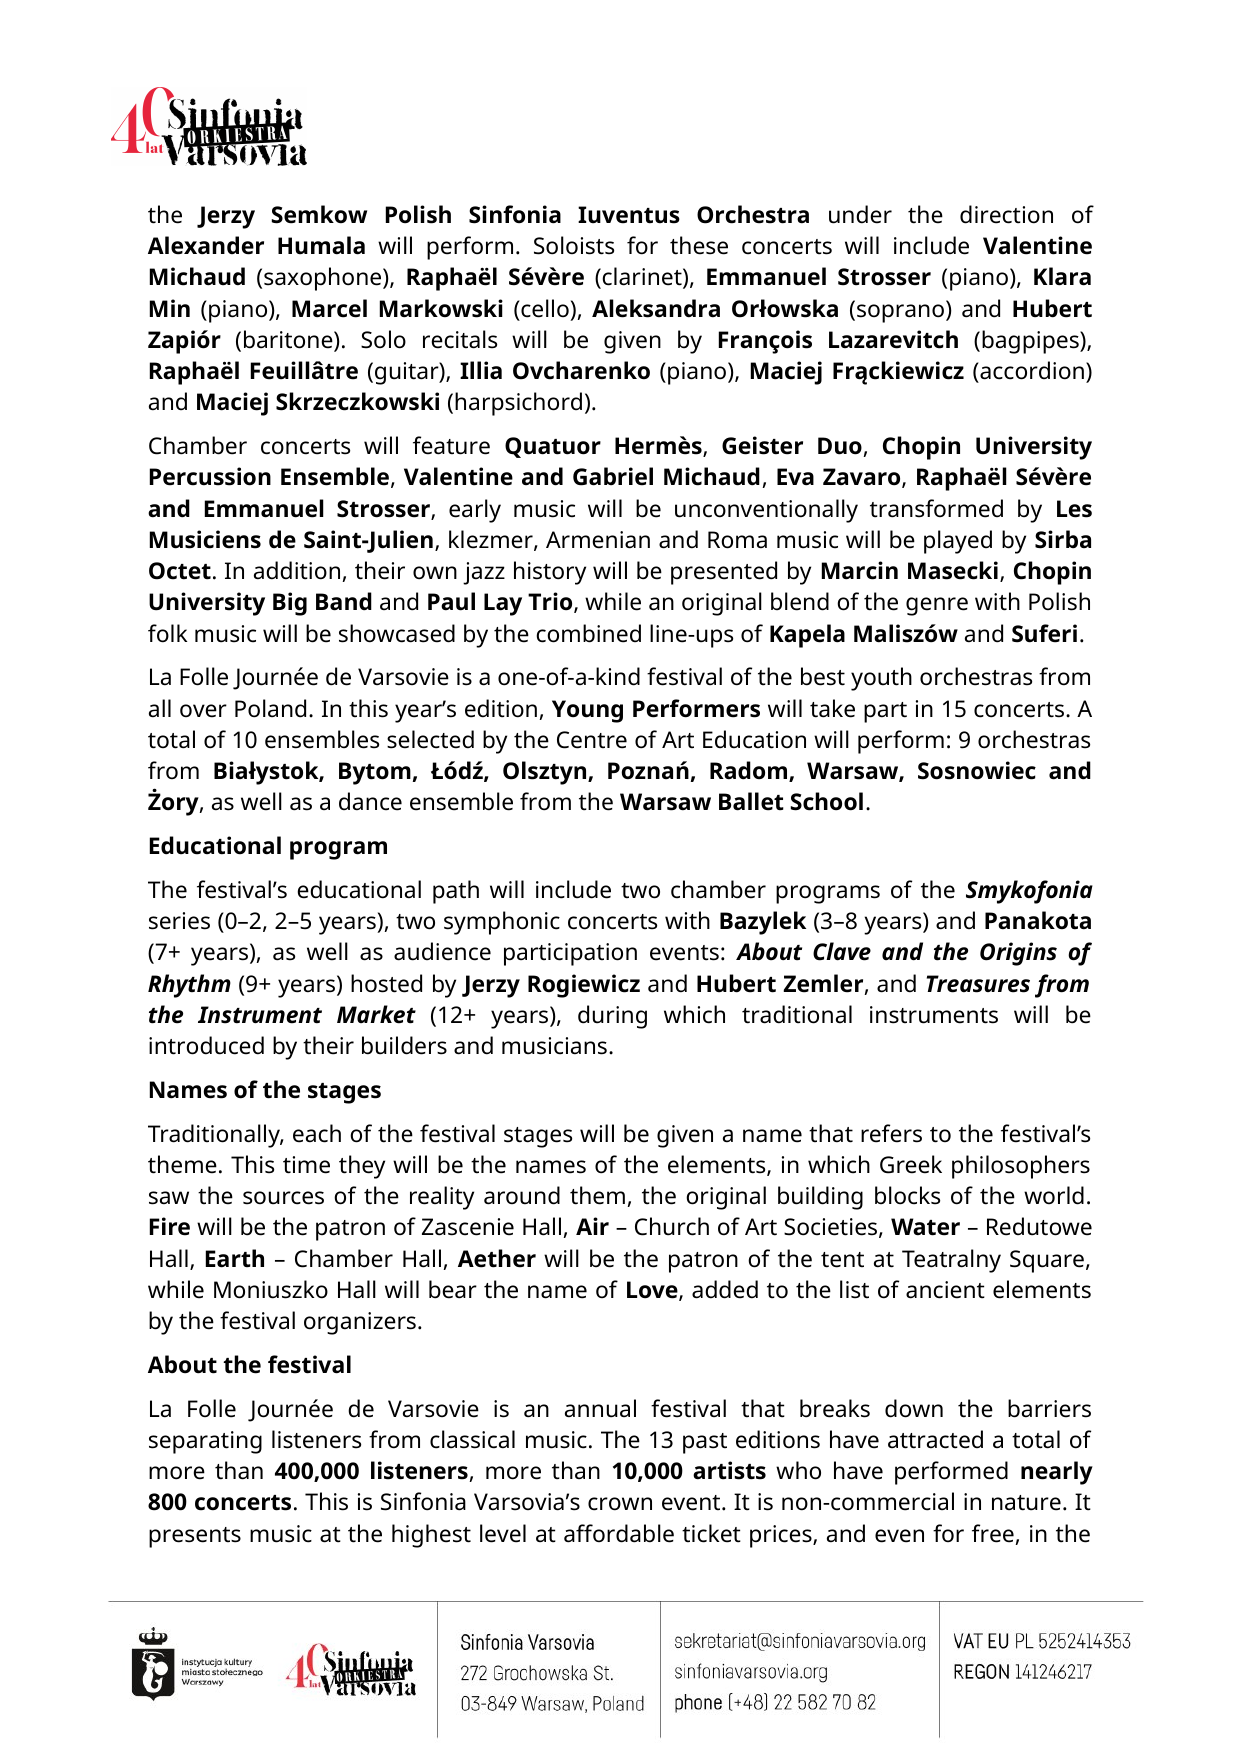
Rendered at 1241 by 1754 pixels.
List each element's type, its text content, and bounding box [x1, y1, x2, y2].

text Names of the stages [148, 1074, 1093, 1105]
picture [107, 1600, 1144, 1743]
text La Folle Journée de Varsovie is a one-of-a-kind festival of the best youth orchestras from all over Poland. In this year’s edition, Young Performers will take part in 15 concerts. A total of 10 ensembles selected by the Centre of Art Education will perform: 9 orchestras from Białystok, Bytom, Łódź, Olsztyn, Poznań, Radom, Warsaw, Sosnowiec and Żory, as well as a dance ensemble from the Warsaw Ballet School. [148, 661, 1093, 817]
text Traditionally, each of the festival stages will be given a name that refers to the festival’s theme. This time they will be the names of the elements, in which Greek philosophers saw the sources of the reality around them, the original building blocks of the world. Fire will be the patron of Zascenie Hall, Air – Church of Art Societies, Water – Redutowe Hall, Earth – Chamber Hall, Aether will be the patron of the tent at Teatralny Square, while Moniuszko Hall will bear the name of Love, added to the list of ancient elements by the festival organizers. [148, 1117, 1093, 1336]
text About the festival [148, 1349, 1093, 1380]
picture [111, 87, 307, 166]
text Chamber concerts will feature Quatuor Hermès, Geister Duo, Chopin University Percussion Ensemble, Valentine and Gabriel Michaud, Eva Zavaro, Raphaël Sévère and Emmanuel Strosser, early music will be unconventionally transformed by Les Musiciens de Saint-Julien, klezmer, Armenian and Roma music will be played by Sirba Octet. In addition, their own jazz history will be presented by Marcin Masecki, Chopin University Big Band and Paul Lay Trio, while an original blend of the genre with Polish folk music will be showcased by the combined line-ups of Kapela Maliszów and Suferi. [148, 430, 1093, 649]
text Educational program [148, 830, 1093, 861]
text The festival’s educational path will include two chamber programs of the Smykofonia series (0–2, 2–5 years), two symphonic concerts with Bazylek (3–8 years) and Panakota (7+ years), as well as audience participation events: About Clave and the Origins of Rhythm (9+ years) hosted by Jerzy Rogiewicz and Hubert Zemler, and Treasures from the Instrument Market (12+ years), during which traditional instruments will be introduced by their builders and musicians. [148, 874, 1093, 1061]
